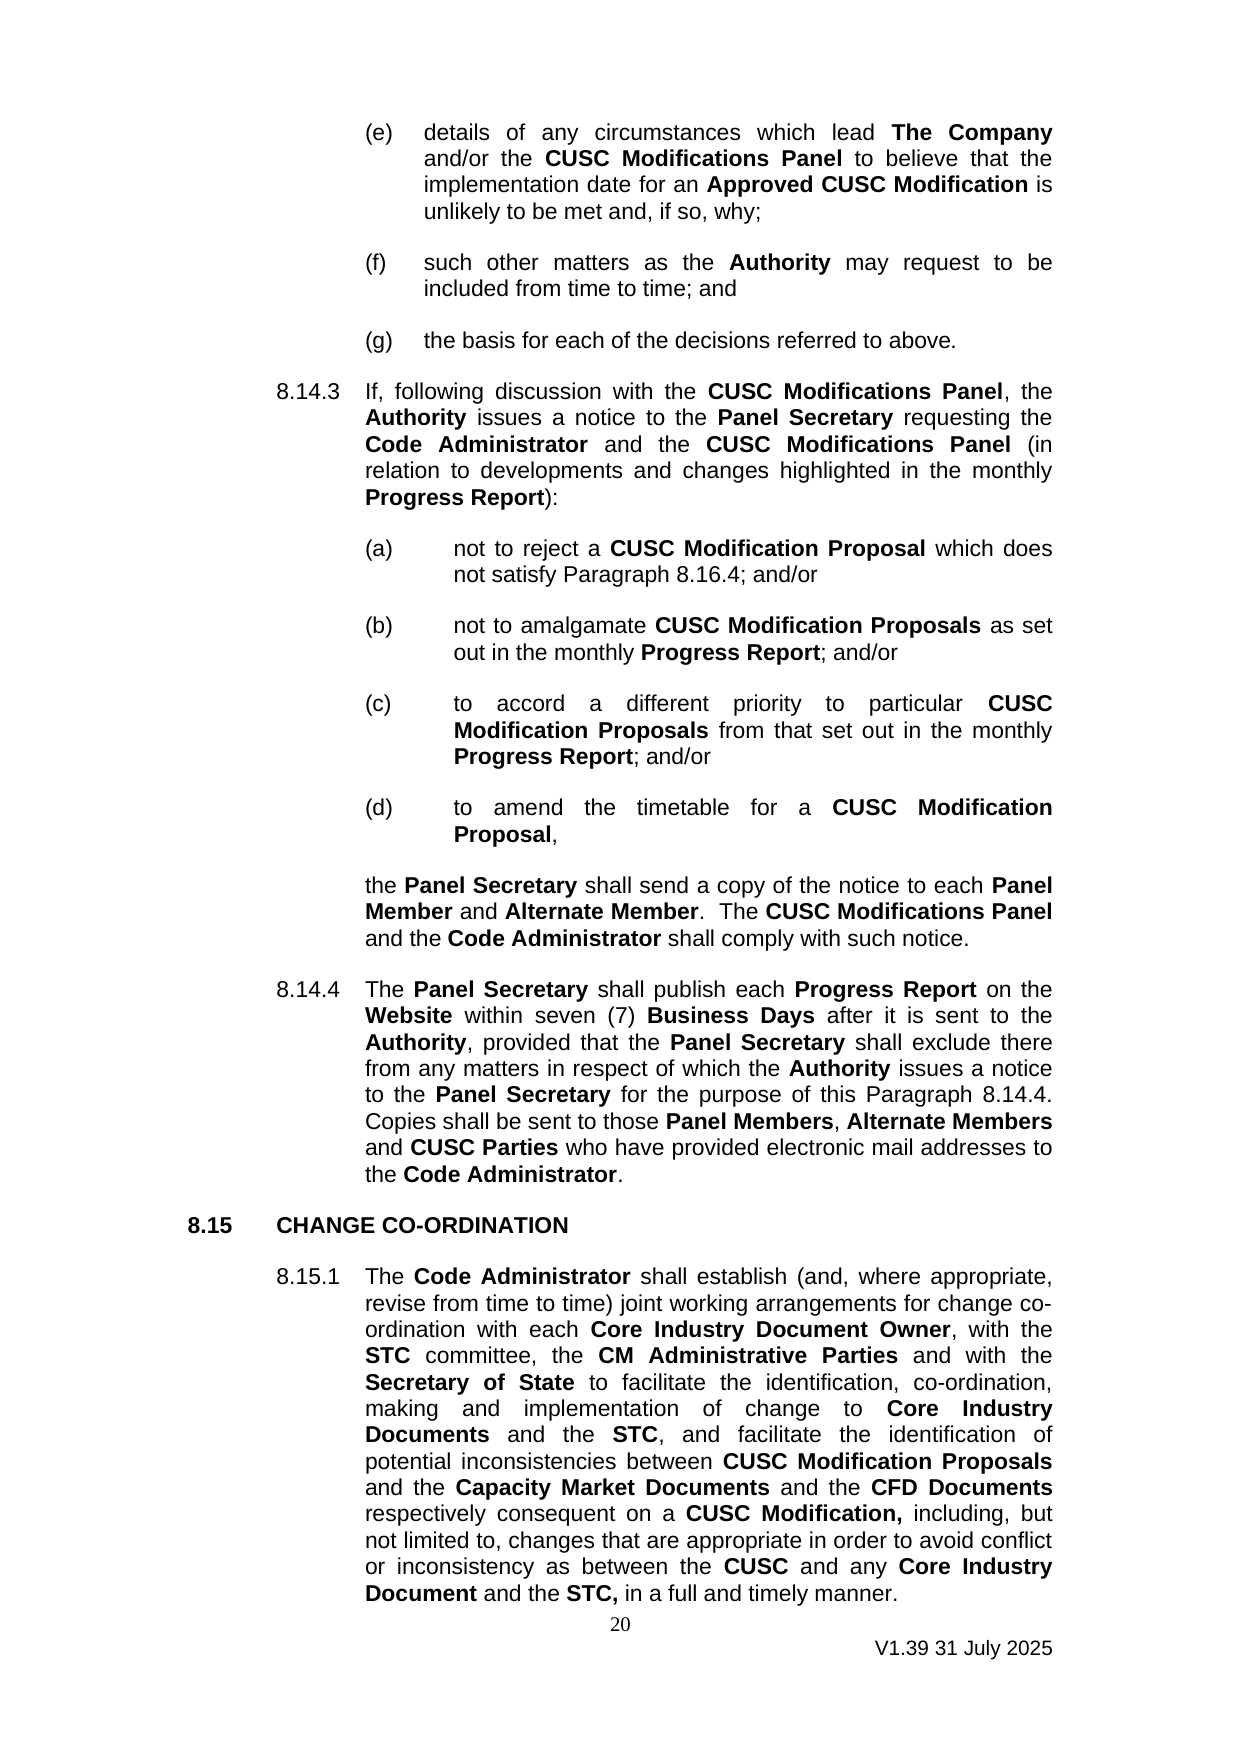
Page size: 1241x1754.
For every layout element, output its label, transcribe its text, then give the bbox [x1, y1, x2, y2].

subtitle CHANGE CO-ORDINATION [187, 1212, 1053, 1238]
text the Panel Secretary shall send a copy of the notice to each Panel Member and Alternate Member. The CUSC Modifications Panel and the Code Administrator shall comply with such notice. [365, 872, 1053, 951]
subtitle If, following discussion with the CUSC Modifications Panel, the Authority issues a notice to the Panel Secretary requesting the Code Administrator and the CUSC Modifications Panel (in relation to developments and changes highlighted in the monthly Progress Report): [276, 378, 1053, 510]
subtitle not to amalgamate CUSC Modification Proposals as set out in the monthly Progress Report; and/or [365, 612, 1053, 665]
text (e) details of any circumstances which lead The Company and/or the CUSC Modifications Panel to believe that the implementation date for an Approved CUSC Modification is unlikely to be met and, if so, why; [365, 118, 1053, 224]
subtitle The Panel Secretary shall publish each Progress Report on the Website within seven (7) Business Days after it is sent to the Authority, provided that the Panel Secretary shall exclude there from any matters in respect of which the Authority issues a notice to the Panel Secretary for the purpose of this Paragraph 8.14.4. Copies shall be sent to those Panel Members, Alternate Members and CUSC Parties who have provided electronic mail addresses to the Code Administrator. [276, 976, 1053, 1187]
subtitle to accord a different priority to particular CUSC Modification Proposals from that set out in the monthly Progress Report; and/or [365, 690, 1053, 769]
text (g) the basis for each of the decisions referred to above. [365, 327, 1053, 353]
text (f) such other matters as the Authority may request to be included from time to time; and [365, 249, 1053, 302]
subtitle to amend the timetable for a CUSC Modification Proposal, [365, 794, 1053, 847]
subtitle not to reject a CUSC Modification Proposal which does not satisfy Paragraph 8.16.4; and/or [365, 535, 1053, 587]
subtitle The Code Administrator shall establish (and, where appropriate, revise from time to time) joint working arrangements for change co-ordination with each Core Industry Document Owner, with the STC committee, the CM Administrative Parties and with the Secretary of State to facilitate the identification, co-ordination, making and implementation of change to Core Industry Documents and the STC, and facilitate the identification of potential inconsistencies between CUSC Modification Proposals and the Capacity Market Documents and the CFD Documents respectively consequent on a CUSC Modification, including, but not limited to, changes that are appropriate in order to avoid conflict or inconsistency as between the CUSC and any Core Industry Document and the STC, in a full and timely manner. [276, 1263, 1053, 1606]
